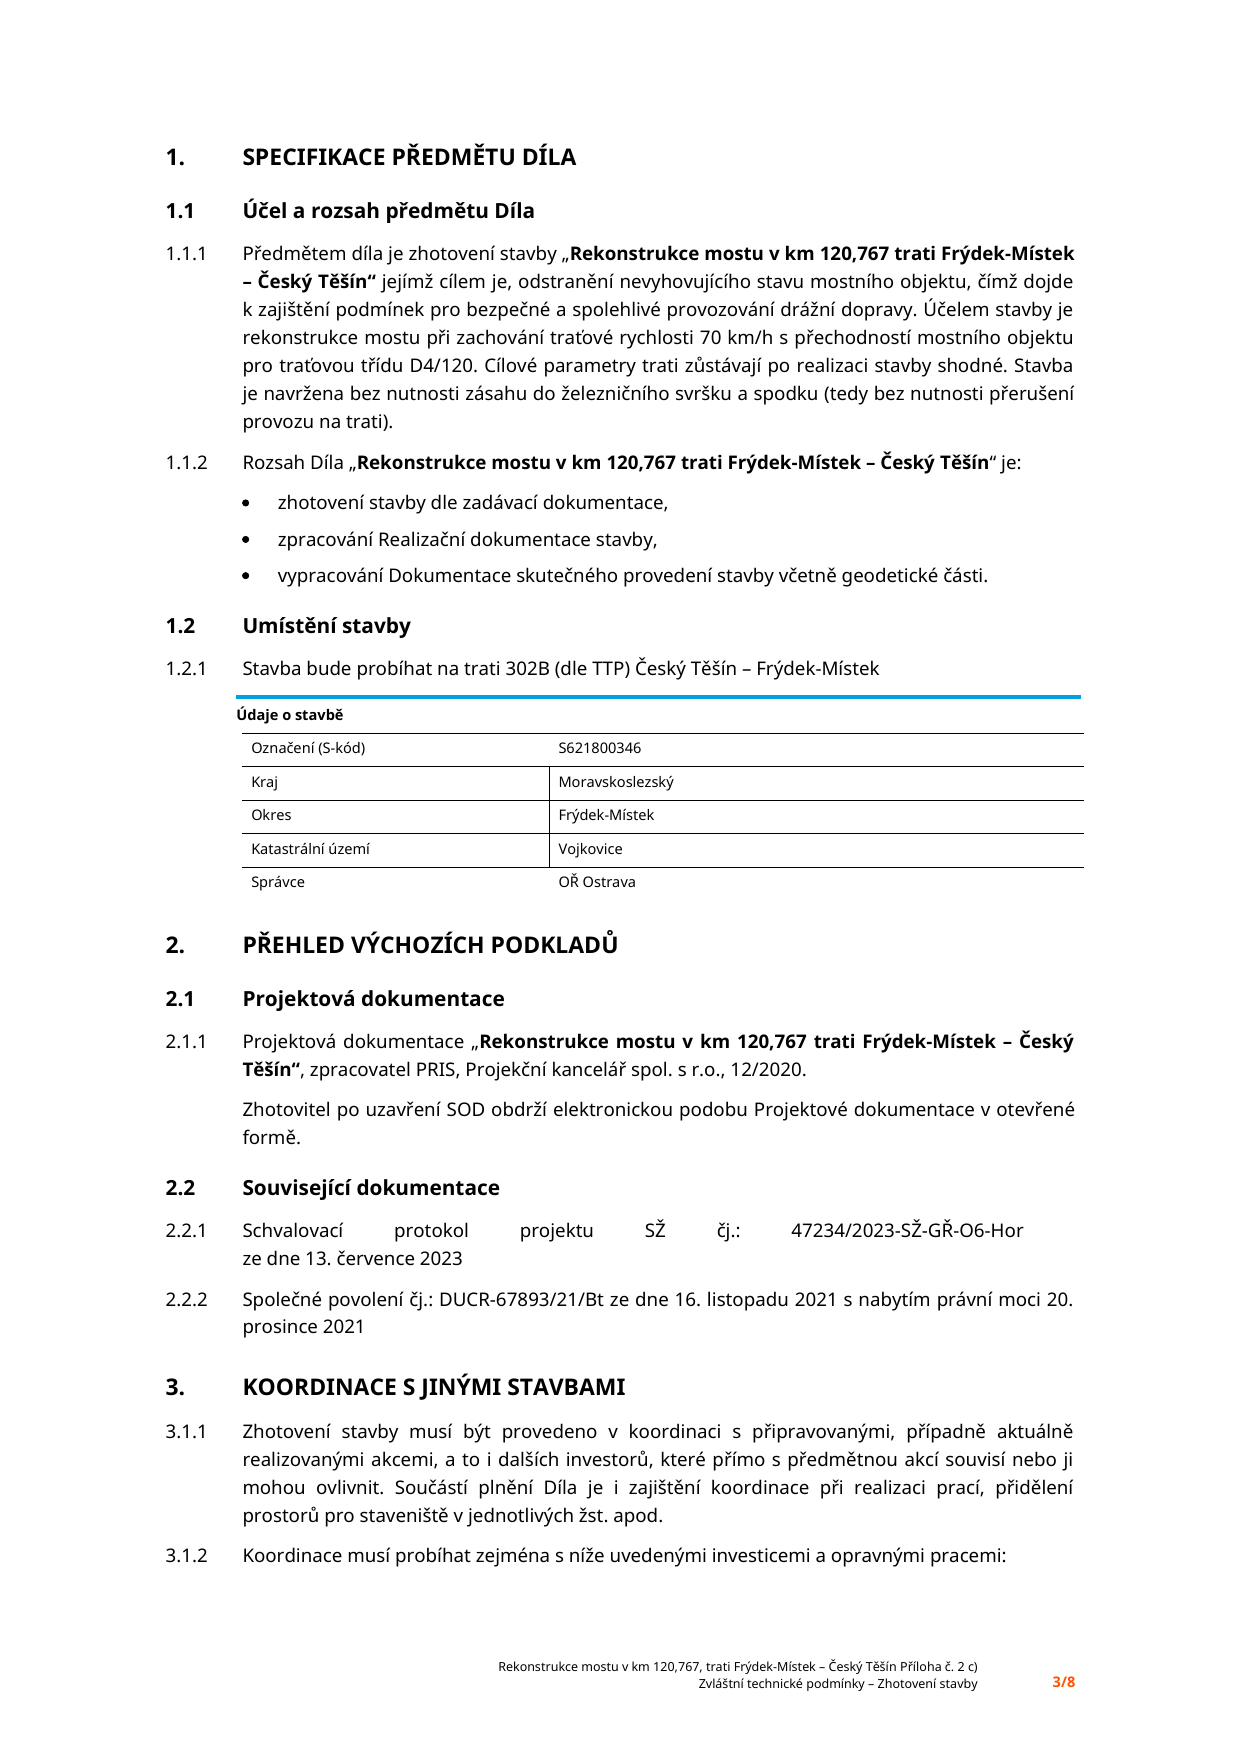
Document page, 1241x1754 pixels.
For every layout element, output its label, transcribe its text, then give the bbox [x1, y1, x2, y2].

text Umístění stavby [165, 611, 1075, 639]
table_cell Vojkovice [550, 834, 1084, 867]
table_cell Kraj [242, 767, 549, 800]
text zpracování Realizační dokumentace stavby, [242, 526, 1075, 551]
text Koordinace musí probíhat zejména s níže uvedenými investicemi a opravnými pracemi: [165, 1542, 1075, 1568]
text KOORDINACE S JINÝMI STAVBAMI [165, 1371, 1075, 1402]
text Projektová dokumentace [165, 984, 1075, 1013]
table_cell OŘ Ostrava [549, 868, 1084, 900]
text SPECIFIKACE PŘEDMĚTU DÍLA [165, 141, 1075, 173]
table_cell Moravskoslezský [550, 767, 1084, 800]
table_cell Frýdek-Místek [550, 801, 1084, 833]
text Rozsah Díla „Rekonstrukce mostu v km 120,767 trati Frýdek-Místek – Český Těšín“ je: [165, 449, 1075, 474]
table_header Označení (S-kód) [242, 734, 549, 766]
text Projektová dokumentace „Rekonstrukce mostu v km 120,767 trati Frýdek-Místek – Český Těšín“, zpracovatel PRIS, Projekční kancelář spol. s r.o., 12/2020. [165, 1028, 1075, 1082]
text Účel a rozsah předmětu Díla [165, 197, 1075, 225]
text Údaje o stavbě [236, 699, 1081, 724]
text Související dokumentace [165, 1173, 1075, 1202]
text zhotovení stavby dle zadávací dokumentace, [242, 489, 1075, 515]
text Schvalovací protokol projektu SŽ čj.: 47234/2023-SŽ-GŘ-O6-Hor ze dne 13. července 2023 [165, 1217, 1075, 1271]
text Stavba bude probíhat na trati 302B (dle TTP) Český Těšín – Frýdek-Místek [165, 655, 1075, 680]
text Zhotovitel po uzavření SOD obdrží elektronickou podobu Projektové dokumentace v otevřené formě. [242, 1097, 1075, 1150]
table_cell Okres [242, 801, 549, 833]
table_header S621800346 [549, 734, 1084, 766]
text vypracování Dokumentace skutečného provedení stavby včetně geodetické části. [242, 562, 1075, 588]
table_cell Správce [242, 868, 549, 900]
text Společné povolení čj.: DUCR-67893/21/Bt ze dne 16. listopadu 2021 s nabytím právní moci 20. prosince 2021 [165, 1286, 1075, 1339]
text PŘEHLED VÝCHOZÍCH PODKLADŮ [165, 929, 1075, 960]
text Zhotovení stavby musí být provedeno v koordinaci s připravovanými, případně aktuálně realizovanými akcemi, a to i dalších investorů, které přímo s předmětnou akcí souvisí nebo ji mohou ovlivnit. Součástí plnění Díla je i zajištění koordinace při realizaci prací, přidělení prostorů pro staveniště v jednotlivých žst. apod. [165, 1418, 1075, 1527]
table_cell Katastrální území [242, 834, 549, 867]
text Předmětem díla je zhotovení stavby „Rekonstrukce mostu v km 120,767 trati Frýdek-Místek – Český Těšín“ jejímž cílem je, odstranění nevyhovujícího stavu mostního objektu, čímž dojde k zajištění podmínek pro bezpečné a spolehlivé provozování drážní dopravy. Účelem stavby je rekonstrukce mostu při zachování traťové rychlosti 70 km/h s přechodností mostního objektu pro traťovou třídu D4/120. Cílové parametry trati zůstávají po realizaci stavby shodné. Stavba je navržena bez nutnosti zásahu do železničního svršku a spodku (tedy bez nutnosti přerušení provozu na trati). [165, 240, 1075, 434]
